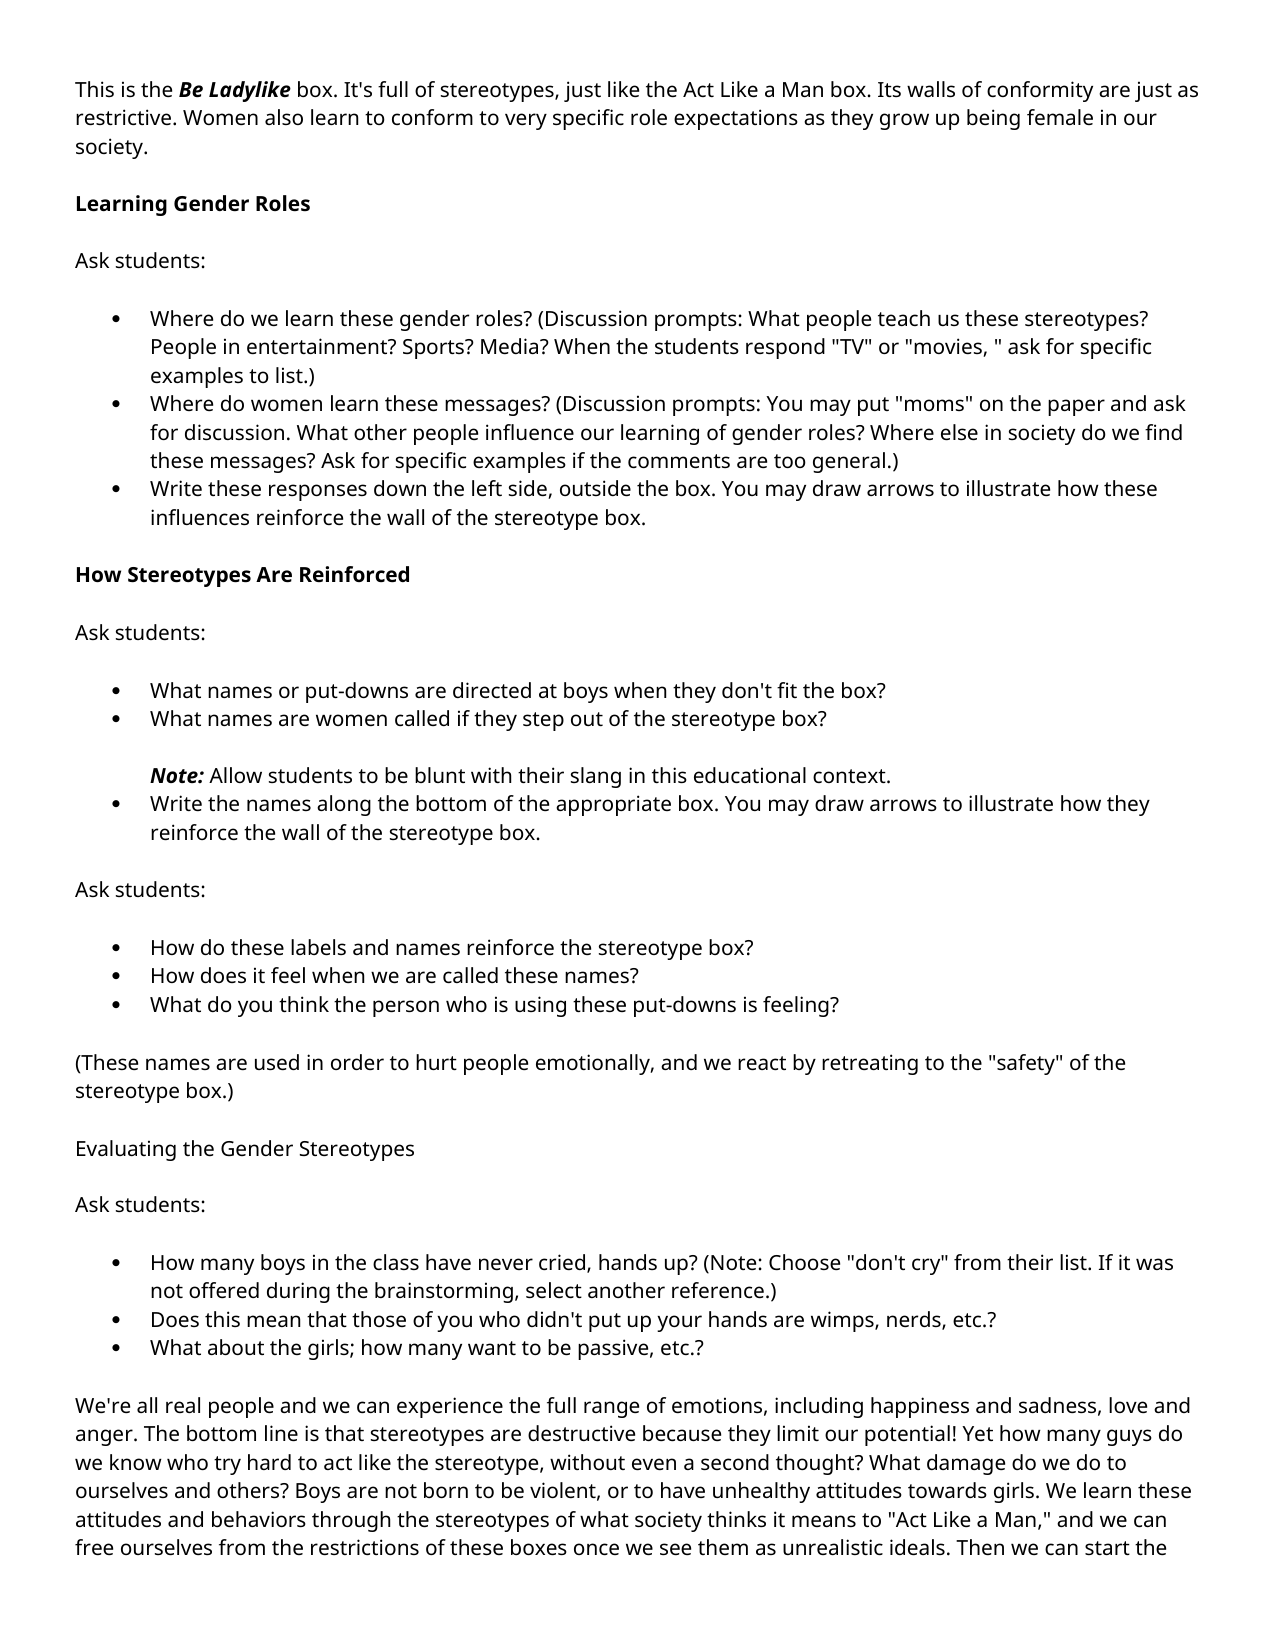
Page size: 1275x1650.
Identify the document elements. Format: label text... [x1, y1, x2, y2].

text How Stereotypes Are Reinforced [75, 561, 1200, 589]
text This is the Be Ladylike box. It's full of stereotypes, just like the Act Like a Man box. Its walls of conformity are just as restrictive. Women also learn to conform to very specific role expectations as they grow up being female in our society. [75, 75, 1200, 160]
list Write these responses down the left side, outside the box. You may draw arrows to illustrate how these influences reinforce the wall of the stereotype box. [112, 474, 1200, 531]
list How many boys in the class have never cried, hands up? (Note: Choose "don't cry" from their list. If it was not offered during the brainstorming, select another reference.) [112, 1248, 1200, 1305]
list What names are women called if they step out of the stereotype box? Note: Allow students to be blunt with their slang in this educational context. [112, 704, 1200, 789]
list Does this mean that those of you who didn't put up your hands are wimps, nerds, etc.? [112, 1305, 1200, 1333]
list Where do we learn these gender roles? (Discussion prompts: What people teach us these stereotypes? People in entertainment? Sports? Media? When the students respond "TV" or "movies, " ask for specific examples to list.) [112, 304, 1200, 389]
list What do you think the person who is using these put-downs is feeling? [112, 990, 1200, 1018]
text Learning Gender Roles Ask students: [75, 189, 1200, 275]
list Where do women learn these messages? (Discussion prompts: You may put "moms" on the paper and ask for discussion. What other people influence our learning of gender roles? Where else in society do we find these messages? Ask for specific examples if the comments are too general.) [112, 389, 1200, 474]
list How do these labels and names reinforce the stereotype box? [112, 933, 1200, 962]
list Write the names along the bottom of the appropriate box. You may draw arrows to illustrate how they reinforce the wall of the stereotype box. [112, 789, 1200, 846]
list What names or put-downs are directed at boys when they don't fit the box? [112, 676, 1200, 704]
list How does it feel when we are called these names? [112, 962, 1200, 990]
text (These names are used in order to hurt people emotionally, and we react by retreating to the "safety" of the stereotype box.) [75, 1048, 1200, 1104]
text Ask students: [75, 618, 1200, 647]
list What about the girls; how many want to be passive, etc.? [112, 1333, 1200, 1362]
text Evaluating the Gender Stereotypes Ask students: [75, 1134, 1200, 1219]
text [75, 1391, 1200, 1562]
text Ask students: [75, 876, 1200, 904]
